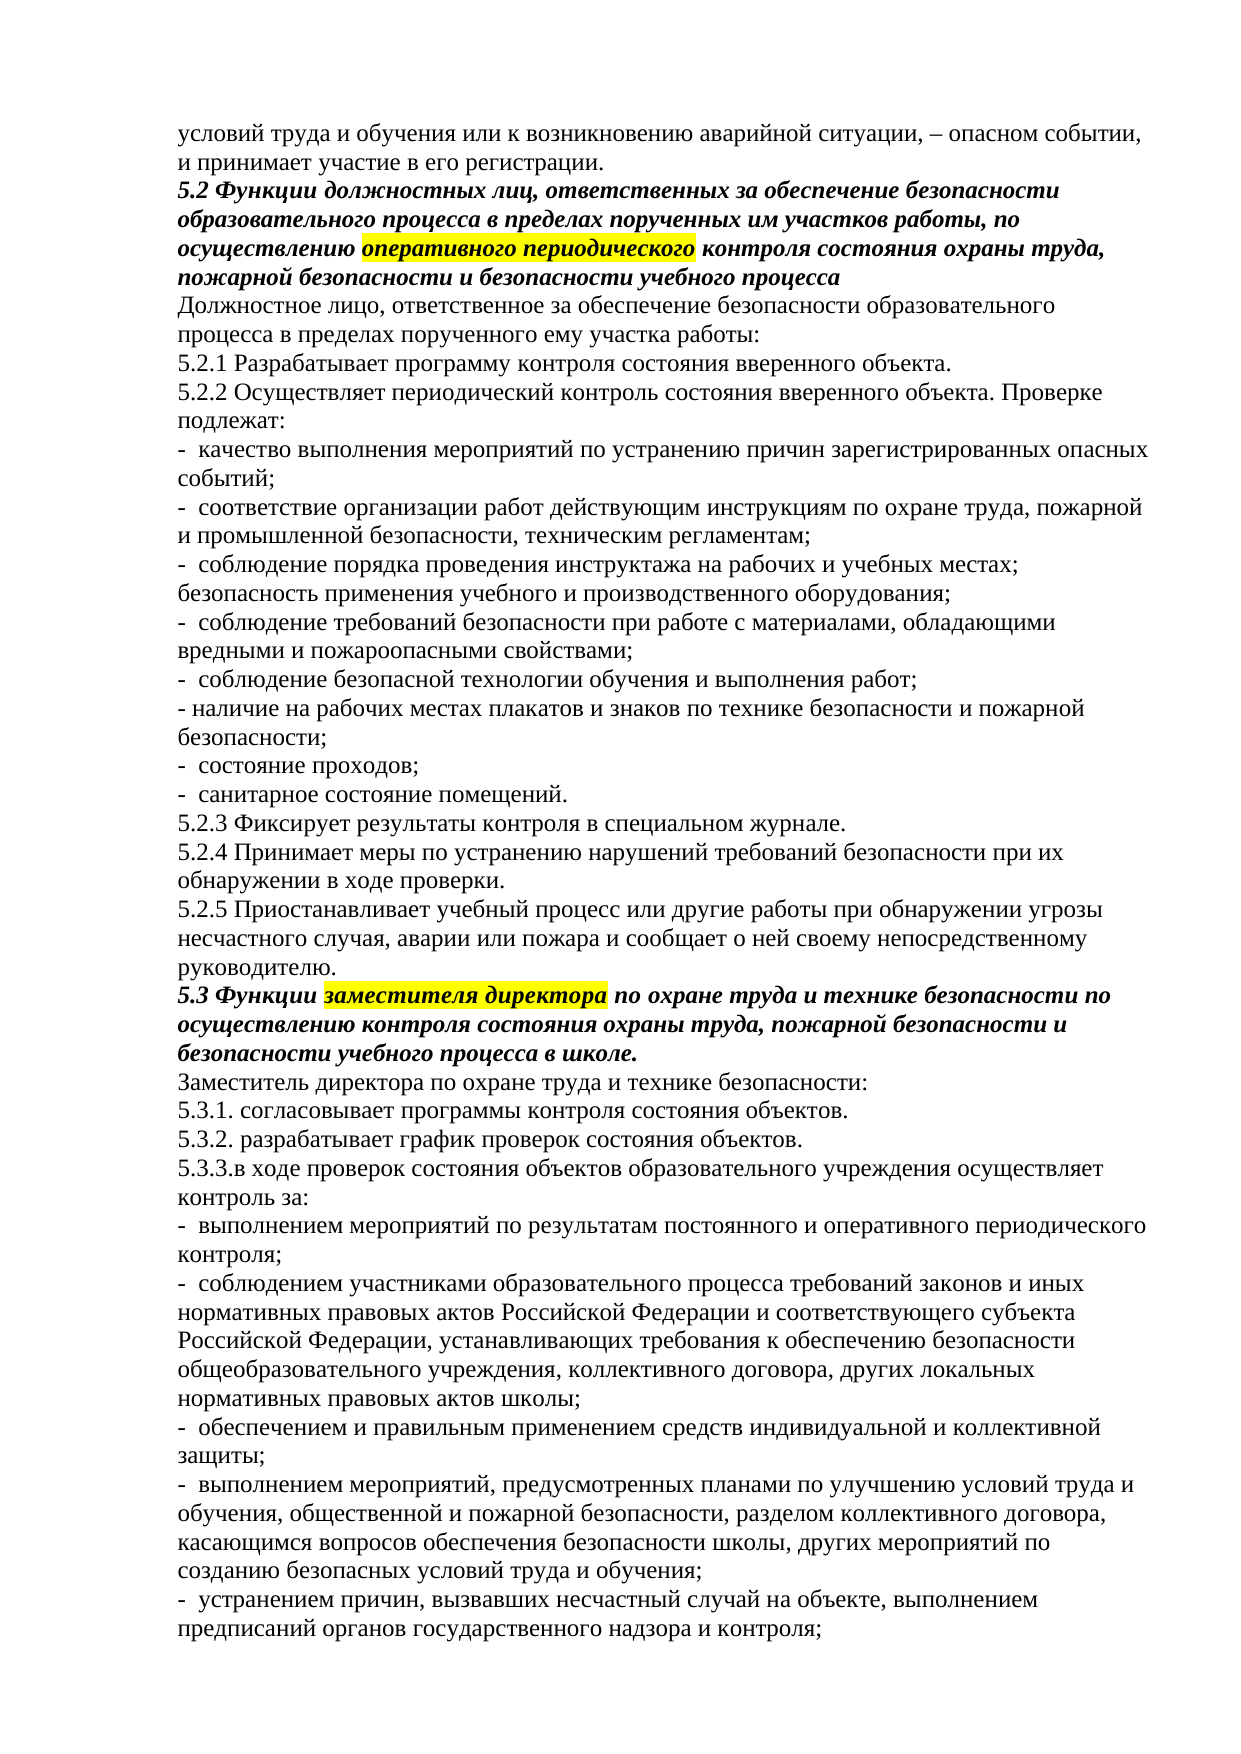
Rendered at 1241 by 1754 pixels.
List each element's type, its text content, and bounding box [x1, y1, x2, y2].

text - соблюдение порядка проведения инструктажа на рабочих и учебных местах; [177, 549, 1152, 578]
text безопасность применения учебного и производственного оборудования; [177, 578, 1152, 607]
text 5.3.2. разрабатывает график проверок состояния объектов. [177, 1124, 1152, 1153]
text - выполнением мероприятий по результатам постоянного и оперативного периодического контроля; [177, 1211, 1152, 1268]
text Должностное лицо, ответственное за обеспечение безопасности образовательного процесса в пределах порученного ему участка работы: [177, 291, 1152, 348]
text - устранением причин, вызвавших несчастный случай на объекте, выполнением предписаний органов государственного надзора и контроля; [177, 1584, 1152, 1642]
text 5.3 Функции заместителя директора по охране труда и технике безопасности по осуществлению контроля состояния охраны труда, пожарной безопасности и безопасности учебного процесса в школе. [177, 981, 1152, 1067]
text 5.2 Функции должностных лиц, ответственных за обеспечение безопасности образовательного процесса в пределах порученных им участков работы, по осуществлению оперативного периодического контроля состояния охраны труда, пожарной безопасности и безопасности учебного процесса [177, 176, 1152, 291]
text - санитарное состояние помещений. [177, 779, 1152, 808]
text - соблюдение безопасной технологии обучения и выполнения работ; [177, 664, 1152, 693]
text - качество выполнения мероприятий по устранению причин зарегистрированных опасных событий; [177, 434, 1152, 492]
text 5.2.3 Фиксирует результаты контроля в специальном журнале. [177, 808, 1152, 837]
text - соблюдение требований безопасности при работе с материалами, обладающими вредными и пожароопасными свойствами; [177, 607, 1152, 664]
text 5.3.3.в ходе проверок состояния объектов образовательного учреждения осуществляет контроль за: [177, 1153, 1152, 1211]
text 5.2.5 Приостанавливает учебный процесс или другие работы при обнаружении угрозы несчастного случая, аварии или пожара и сообщает о ней своему непосредственному руководителю. [177, 894, 1152, 981]
text - соблюдением участниками образовательного процесса требований законов и иных нормативных правовых актов Российской Федерации и соответствующего субъекта Российской Федерации, устанавливающих требования к обеспечению безопасности общеобразовательного учреждения, коллективного договора, других локальных нормативных правовых актов школы; [177, 1268, 1152, 1412]
text 5.2.2 Осуществляет периодический контроль состояния вверенного объекта. Проверке подлежат: [177, 377, 1152, 434]
text - состояние проходов; [177, 751, 1152, 779]
text 5.3.1. согласовывает программы контроля состояния объектов. [177, 1096, 1152, 1124]
text - соответствие организации работ действующим инструкциям по охране труда, пожарной и промышленной безопасности, техническим регламентам; [177, 492, 1152, 549]
text - выполнением мероприятий, предусмотренных планами по улучшению условий труда и обучения, общественной и пожарной безопасности, разделом коллективного договора, касающимся вопросов обеспечения безопасности школы, других мероприятий по созданию безопасных условий труда и обучения; [177, 1469, 1152, 1584]
text 5.2.4 Принимает меры по устранению нарушений требований безопасности при их обнаружении в ходе проверки. [177, 837, 1152, 894]
text Заместитель директора по охране труда и технике безопасности: [177, 1067, 1152, 1096]
text 5.2.1 Разрабатывает программу контроля состояния вверенного объекта. [177, 348, 1152, 377]
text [177, 118, 1152, 176]
text - обеспечением и правильным применением средств индивидуальной и коллективной защиты; [177, 1412, 1152, 1469]
text - наличие на рабочих местах плакатов и знаков по технике безопасности и пожарной безопасности; [177, 693, 1152, 751]
